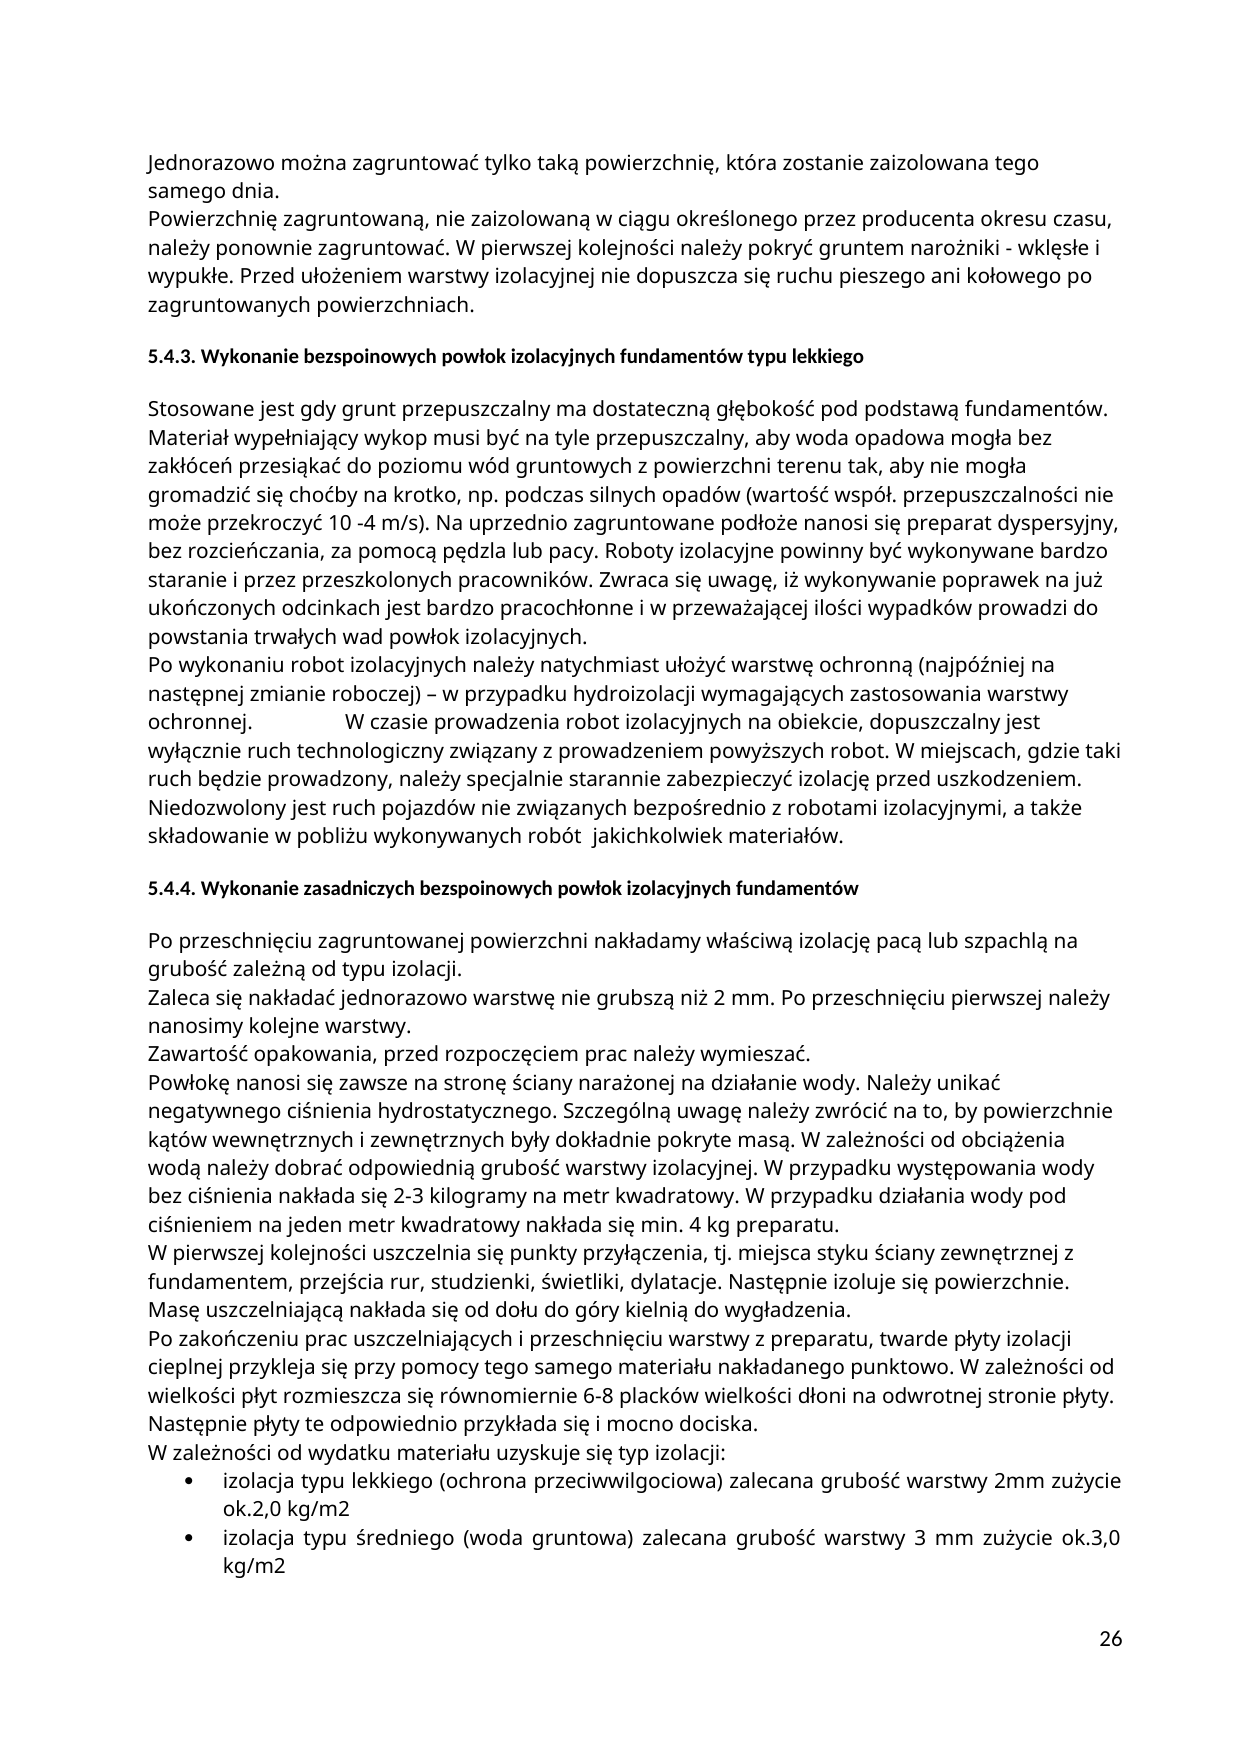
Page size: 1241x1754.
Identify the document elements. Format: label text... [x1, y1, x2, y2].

text Zaleca się nakładać jednorazowo warstwę nie grubszą niż 2 mm. Po przeschnięciu pierwszej należy nanosimy kolejne warstwy. [148, 983, 1122, 1039]
text Po wykonaniu robot izolacyjnych należy natychmiast ułożyć warstwę ochronną (najpóźniej na następnej zmianie roboczej) – w przypadku hydroizolacji wymagających zastosowania warstwy ochronnej. W czasie prowadzenia robot izolacyjnych na obiekcie, dopuszczalny jest wyłącznie ruch technologiczny związany z prowadzeniem powyższych robot. W miejscach, gdzie taki ruch będzie prowadzony, należy specjalnie starannie zabezpieczyć izolację przed uszkodzeniem. Niedozwolony jest ruch pojazdów nie związanych bezpośrednio z robotami izolacyjnymi, a także składowanie w pobliżu wykonywanych robót jakichkolwiek materiałów. [148, 650, 1122, 849]
text 5.4.4. Wykonanie zasadniczych bezspoinowych powłok izolacyjnych fundamentów [148, 875, 1122, 900]
text 5.4.3. Wykonanie bezspoinowych powłok izolacyjnych fundamentów typu lekkiego [148, 344, 1122, 369]
text Jednorazowo można zagruntować tylko taką powierzchnię, która zostanie zaizolowana tego samego dnia. [148, 148, 1122, 204]
text W zależności od wydatku materiału uzyskuje się typ izolacji: [148, 1438, 1122, 1466]
list izolacja typu średniego (woda gruntowa) zalecana grubość warstwy 3 mm zużycie ok.3,0 kg/m2 [185, 1523, 1122, 1580]
text Powierzchnię zagruntowaną, nie zaizolowaną w ciągu określonego przez producenta okresu czasu, należy ponownie zagruntować. W pierwszej kolejności należy pokryć gruntem narożniki - wklęsłe i wypukłe. Przed ułożeniem warstwy izolacyjnej nie dopuszcza się ruchu pieszego ani kołowego po zagruntowanych powierzchniach. [148, 204, 1122, 318]
text W pierwszej kolejności uszczelnia się punkty przyłączenia, tj. miejsca styku ściany zewnętrznej z fundamentem, przejścia rur, studzienki, świetliki, dylatacje. Następnie izoluje się powierzchnie. Masę uszczelniającą nakłada się od dołu do góry kielnią do wygładzenia. [148, 1238, 1122, 1324]
text Powłokę nanosi się zawsze na stronę ściany narażonej na działanie wody. Należy unikać negatywnego ciśnienia hydrostatycznego. Szczególną uwagę należy zwrócić na to, by powierzchnie kątów wewnętrznych i zewnętrznych były dokładnie pokryte masą. W zależności od obciążenia wodą należy dobrać odpowiednią grubość warstwy izolacyjnej. W przypadku występowania wody bez ciśnienia nakłada się 2-3 kilogramy na metr kwadratowy. W przypadku działania wody pod ciśnieniem na jeden metr kwadratowy nakłada się min. 4 kg preparatu. [148, 1068, 1122, 1238]
text Po zakończeniu prac uszczelniających i przeschnięciu warstwy z preparatu, twarde płyty izolacji cieplnej przykleja się przy pomocy tego samego materiału nakładanego punktowo. W zależności od wielkości płyt rozmieszcza się równomiernie 6-8 placków wielkości dłoni na odwrotnej stronie płyty. Następnie płyty te odpowiednio przykłada się i mocno dociska. [148, 1324, 1122, 1438]
list izolacja typu lekkiego (ochrona przeciwwilgociowa) zalecana grubość warstwy 2mm zużycie ok.2,0 kg/m2 [185, 1466, 1122, 1523]
text Zawartość opakowania, przed rozpoczęciem prac należy wymieszać. [148, 1039, 1122, 1068]
text Po przeschnięciu zagruntowanej powierzchni nakładamy właściwą izolację pacą lub szpachlą na grubość zależną od typu izolacji. [148, 926, 1122, 983]
text Stosowane jest gdy grunt przepuszczalny ma dostateczną głębokość pod podstawą fundamentów. Materiał wypełniający wykop musi być na tyle przepuszczalny, aby woda opadowa mogła bez zakłóceń przesiąkać do poziomu wód gruntowych z powierzchni terenu tak, aby nie mogła gromadzić się choćby na krotko, np. podczas silnych opadów (wartość współ. przepuszczalności nie może przekroczyć 10 -4 m/s). Na uprzednio zagruntowane podłoże nanosi się preparat dyspersyjny, bez rozcieńczania, za pomocą pędzla lub pacy. Roboty izolacyjne powinny być wykonywane bardzo staranie i przez przeszkolonych pracowników. Zwraca się uwagę, iż wykonywanie poprawek na już ukończonych odcinkach jest bardzo pracochłonne i w przeważającej ilości wypadków prowadzi do powstania trwałych wad powłok izolacyjnych. [148, 394, 1122, 650]
